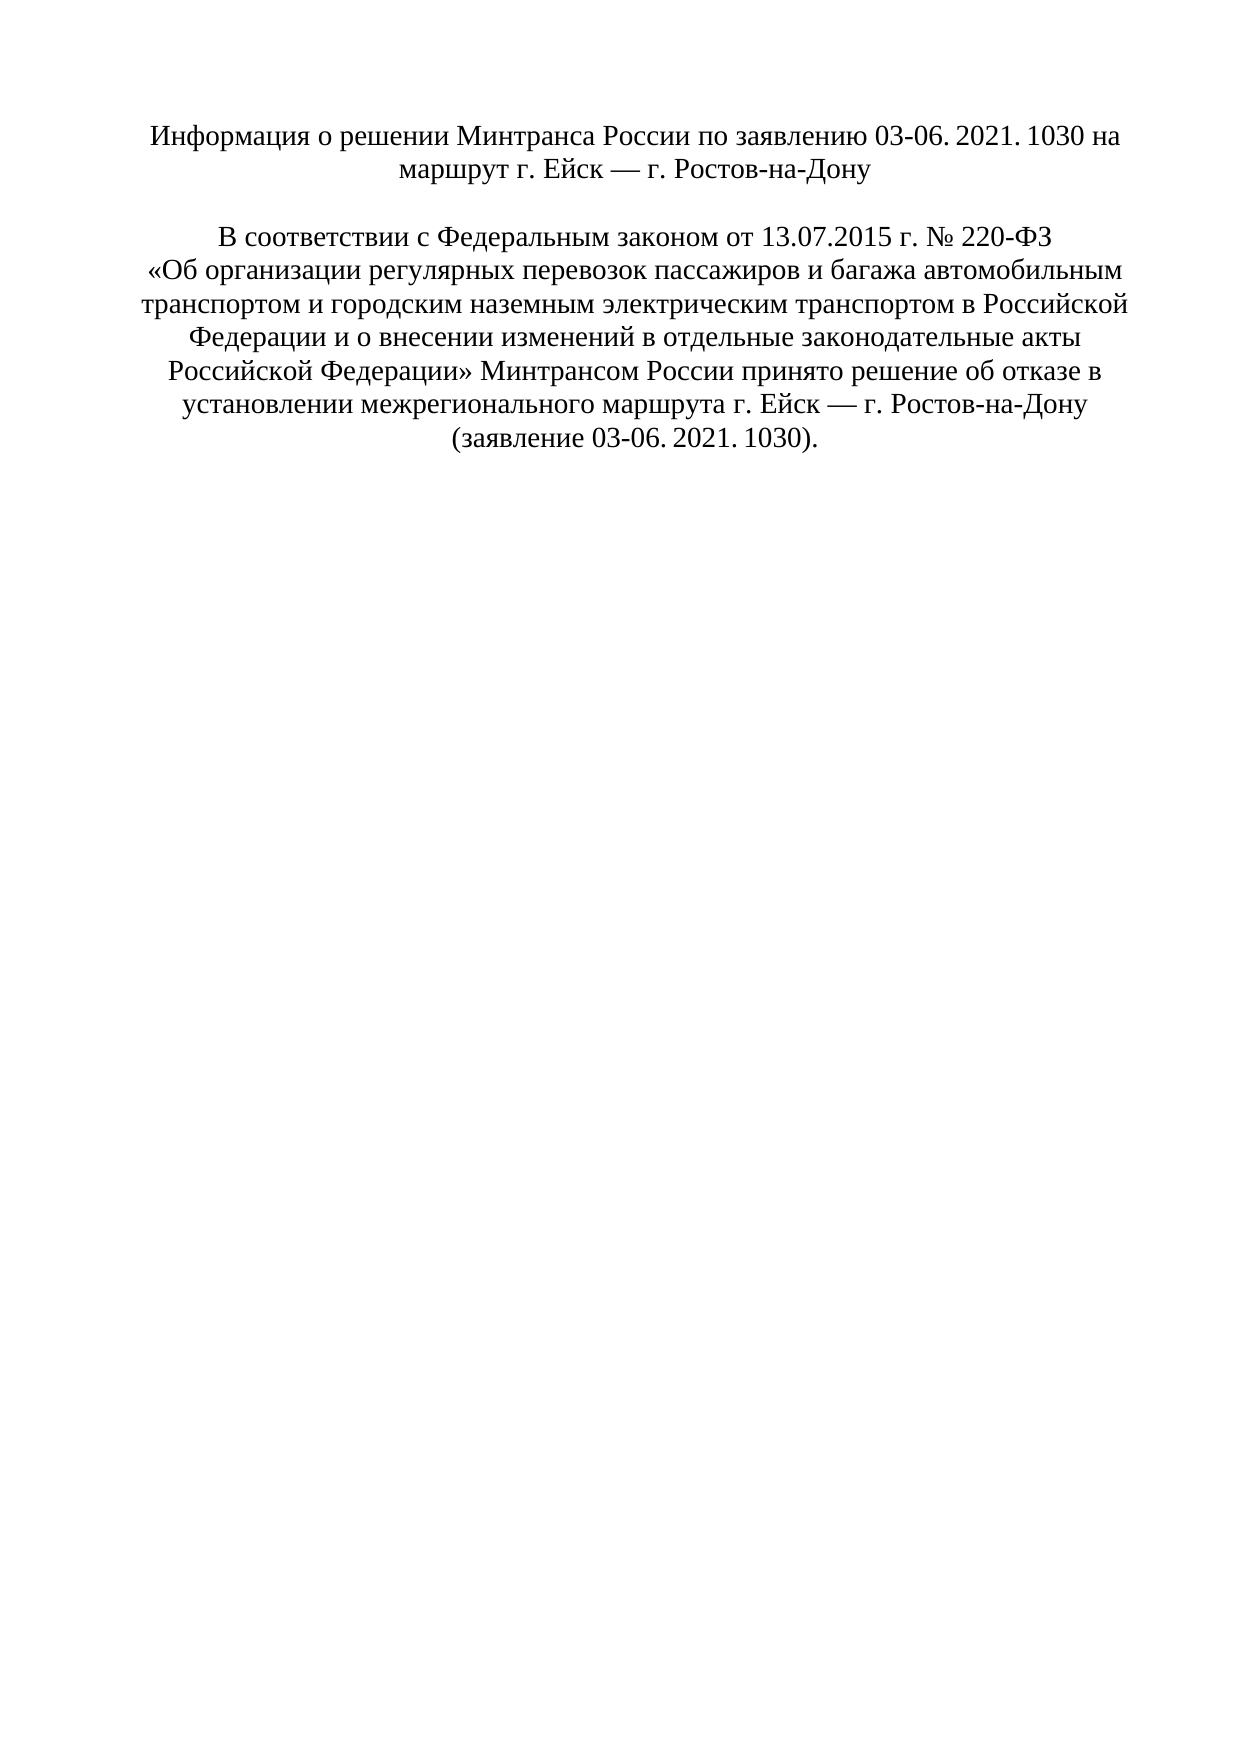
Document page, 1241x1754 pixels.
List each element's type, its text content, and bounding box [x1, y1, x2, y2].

text В соответствии с Федеральным законом от 13.07.2015 г. № 220-ФЗ «Об организации регулярных перевозок пассажиров и багажа автомобильным транспортом и городским наземным электрическим транспортом в Российской Федерации и о внесении изменений в отдельные законодательные акты Российской Федерации» Минтрансом России принято решение об отказе в установлении межрегионального маршрута г. Ейск — г. Ростов-на-Дону (заявление 03-06. 2021. 1030). [118, 219, 1152, 453]
text Информация о решении Минтранса России по заявлению 03-06. 2021. 1030 на маршрут г. Ейск — г. Ростов-на-Дону [118, 118, 1152, 185]
